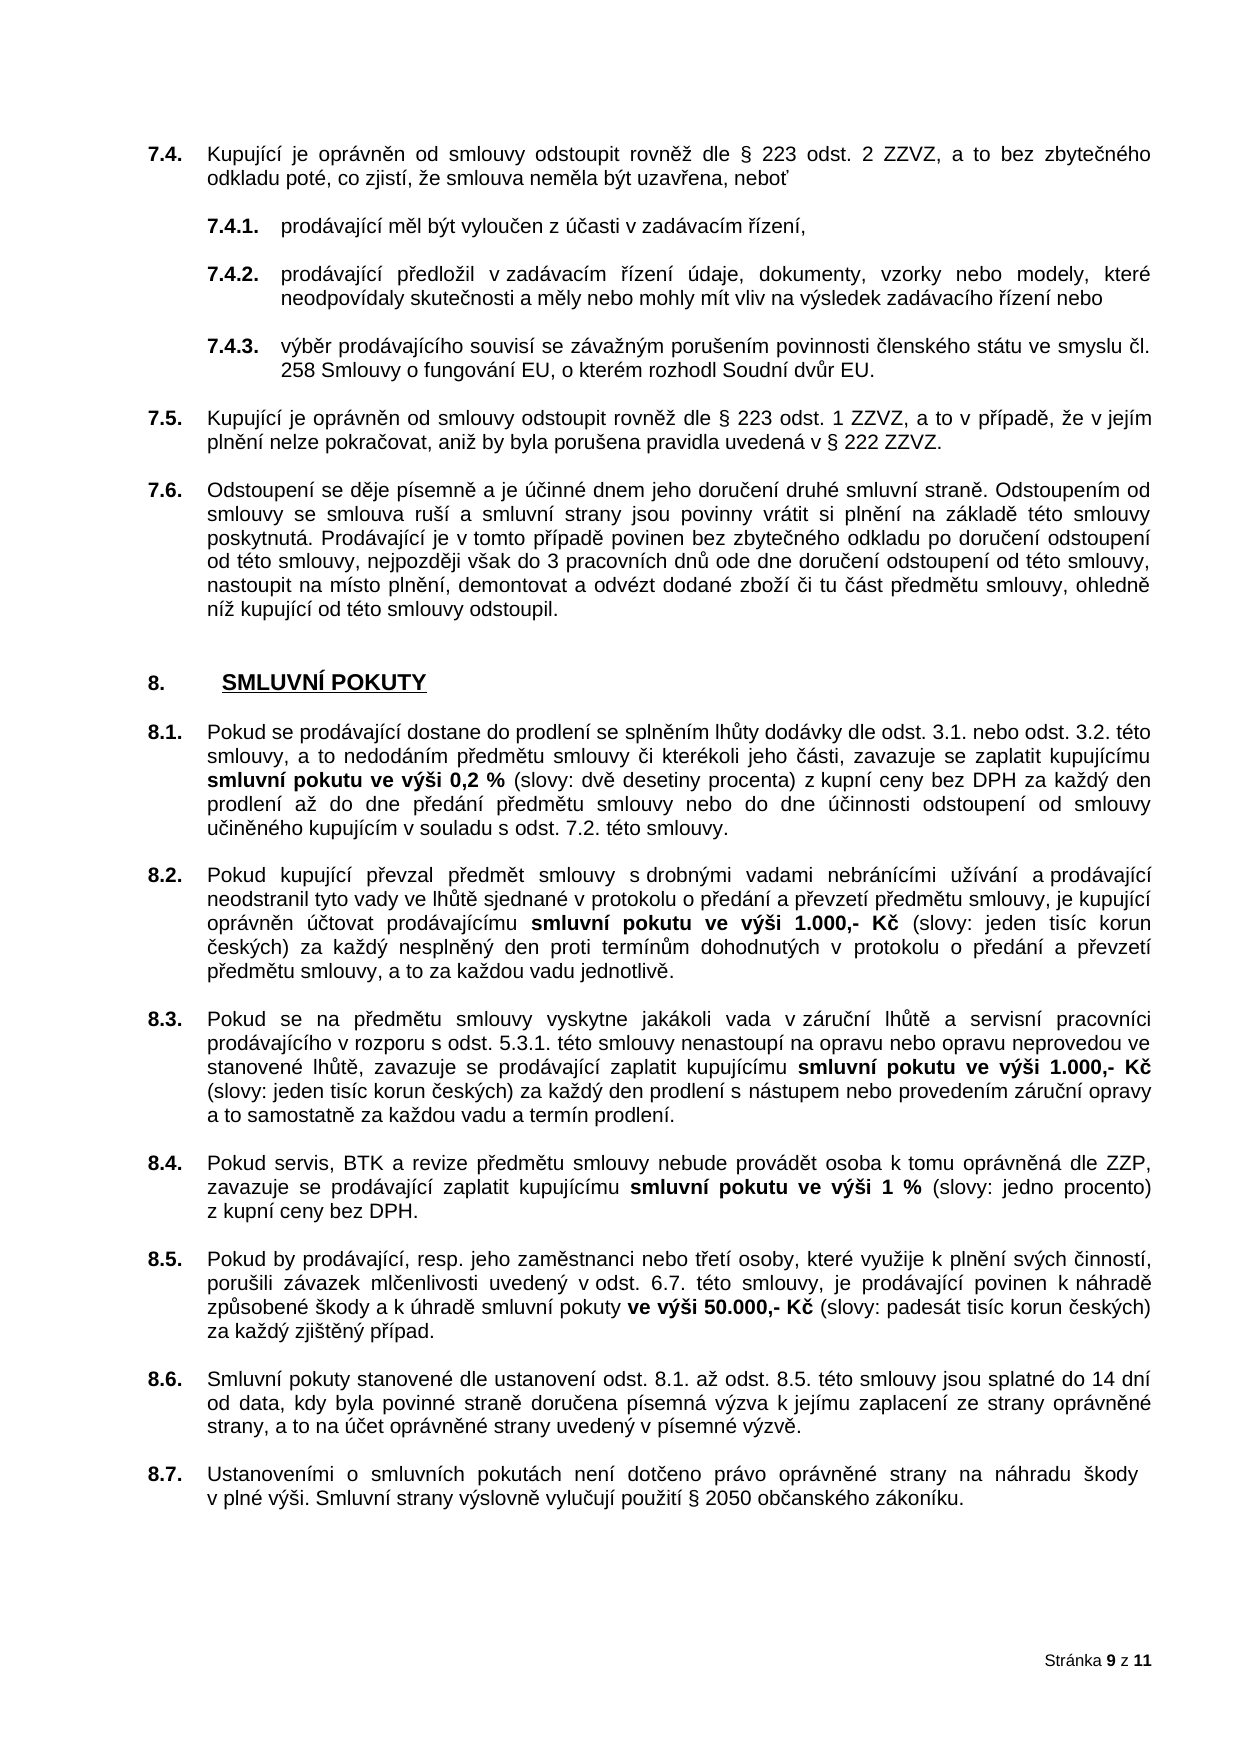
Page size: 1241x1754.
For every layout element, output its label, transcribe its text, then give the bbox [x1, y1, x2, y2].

list Pokud se prodávající dostane do prodlení se splněním lhůty dodávky dle odst. 3.1. nebo odst. 3.2. této smlouvy, a to nedodáním předmětu smlouvy či kterékoli jeho části, zavazuje se zaplatit kupujícímu smluvní pokutu ve výši 0,2 % (slovy: dvě desetiny procenta) z kupní ceny bez DPH za každý den prodlení až do dne předání předmětu smlouvy nebo do dne účinnosti odstoupení od smlouvy učiněného kupujícím v souladu s odst. 7.2. této smlouvy. [148, 719, 1152, 839]
subtitle Kupující je oprávněn od smlouvy odstoupit rovněž dle § 223 odst. 1 ZZVZ, a to v případě, že v jejím plnění nelze pokračovat, aniž by byla porušena pravidla uvedená v § 222 ZZVZ. [148, 406, 1152, 453]
list Pokud by prodávající, resp. jeho zaměstnanci nebo třetí osoby, které využije k plnění svých činností, porušili závazek mlčenlivosti uvedený v odst. 6.7. této smlouvy, je prodávající povinen k náhradě způsobené škody a k úhradě smluvní pokuty ve výši 50.000,- Kč (slovy: padesát tisíc korun českých) za každý zjištěný případ. [148, 1247, 1152, 1342]
list Smluvní pokuty stanovené dle ustanovení odst. 8.1. až odst. 8.5. této smlouvy jsou splatné do 14 dní od data, kdy byla povinné straně doručena písemná výzva k jejímu zaplacení ze strany oprávněné strany, a to na účet oprávněné strany uvedený v písemné výzvě. [148, 1366, 1152, 1438]
subtitle Kupující je oprávněn od smlouvy odstoupit rovněž dle § 223 odst. 2 ZZVZ, a to bez zbytečného odkladu poté, co zjistí, že smlouva neměla být uzavřena, neboť [148, 142, 1152, 190]
list Ustanoveními o smluvních pokutách není dotčeno právo oprávněné strany na náhradu škody v plné výši. Smluvní strany výslovně vylučují použití § 2050 občanského zákoníku. [148, 1462, 1152, 1510]
subtitle Odstoupení se děje písemně a je účinné dnem jeho doručení druhé smluvní straně. Odstoupením od smlouvy se smlouva ruší a smluvní strany jsou povinny vrátit si plnění na základě této smlouvy poskytnutá. Prodávající je v tomto případě povinen bez zbytečného odkladu po doručení odstoupení od této smlouvy, nejpozději však do 3 pracovních dnů ode dne doručení odstoupení od této smlouvy, nastoupit na místo plnění, demontovat a odvézt dodané zboží či tu část předmětu smlouvy, ohledně níž kupující od této smlouvy odstoupil. [148, 477, 1152, 621]
subtitle 8. SMLUVNÍ POKUTY [148, 669, 1152, 696]
subtitle prodávající měl být vyloučen z účasti v zadávacím řízení, [207, 214, 1152, 238]
list Pokud servis, BTK a revize předmětu smlouvy nebude provádět osoba k tomu oprávněná dle ZZP, zavazuje se prodávající zaplatit kupujícímu smluvní pokutu ve výši 1 % (slovy: jedno procento) z kupní ceny bez DPH. [148, 1151, 1152, 1223]
list Pokud se na předmětu smlouvy vyskytne jakákoli vada v záruční lhůtě a servisní pracovníci prodávajícího v rozporu s odst. 5.3.1. této smlouvy nenastoupí na opravu nebo opravu neprovedou ve stanovené lhůtě, zavazuje se prodávající zaplatit kupujícímu smluvní pokutu ve výši 1.000,- Kč (slovy: jeden tisíc korun českých) za každý den prodlení s nástupem nebo provedením záruční opravy a to samostatně za každou vadu a termín prodlení. [148, 1007, 1152, 1127]
list Pokud kupující převzal předmět smlouvy s drobnými vadami nebránícími užívání a prodávající neodstranil tyto vady ve lhůtě sjednané v protokolu o předání a převzetí předmětu smlouvy, je kupující oprávněn účtovat prodávajícímu smluvní pokutu ve výši 1.000,- Kč (slovy: jeden tisíc korun českých) za každý nesplněný den proti termínům dohodnutých v protokolu o předání a převzetí předmětu smlouvy, a to za každou vadu jednotlivě. [148, 863, 1152, 983]
subtitle výběr prodávajícího souvisí se závažným porušením povinnosti členského státu ve smyslu čl. 258 Smlouvy o fungování EU, o kterém rozhodl Soudní dvůr EU. [207, 334, 1152, 382]
subtitle prodávající předložil v zadávacím řízení údaje, dokumenty, vzorky nebo modely, které neodpovídaly skutečnosti a měly nebo mohly mít vliv na výsledek zadávacího řízení nebo [207, 262, 1152, 310]
